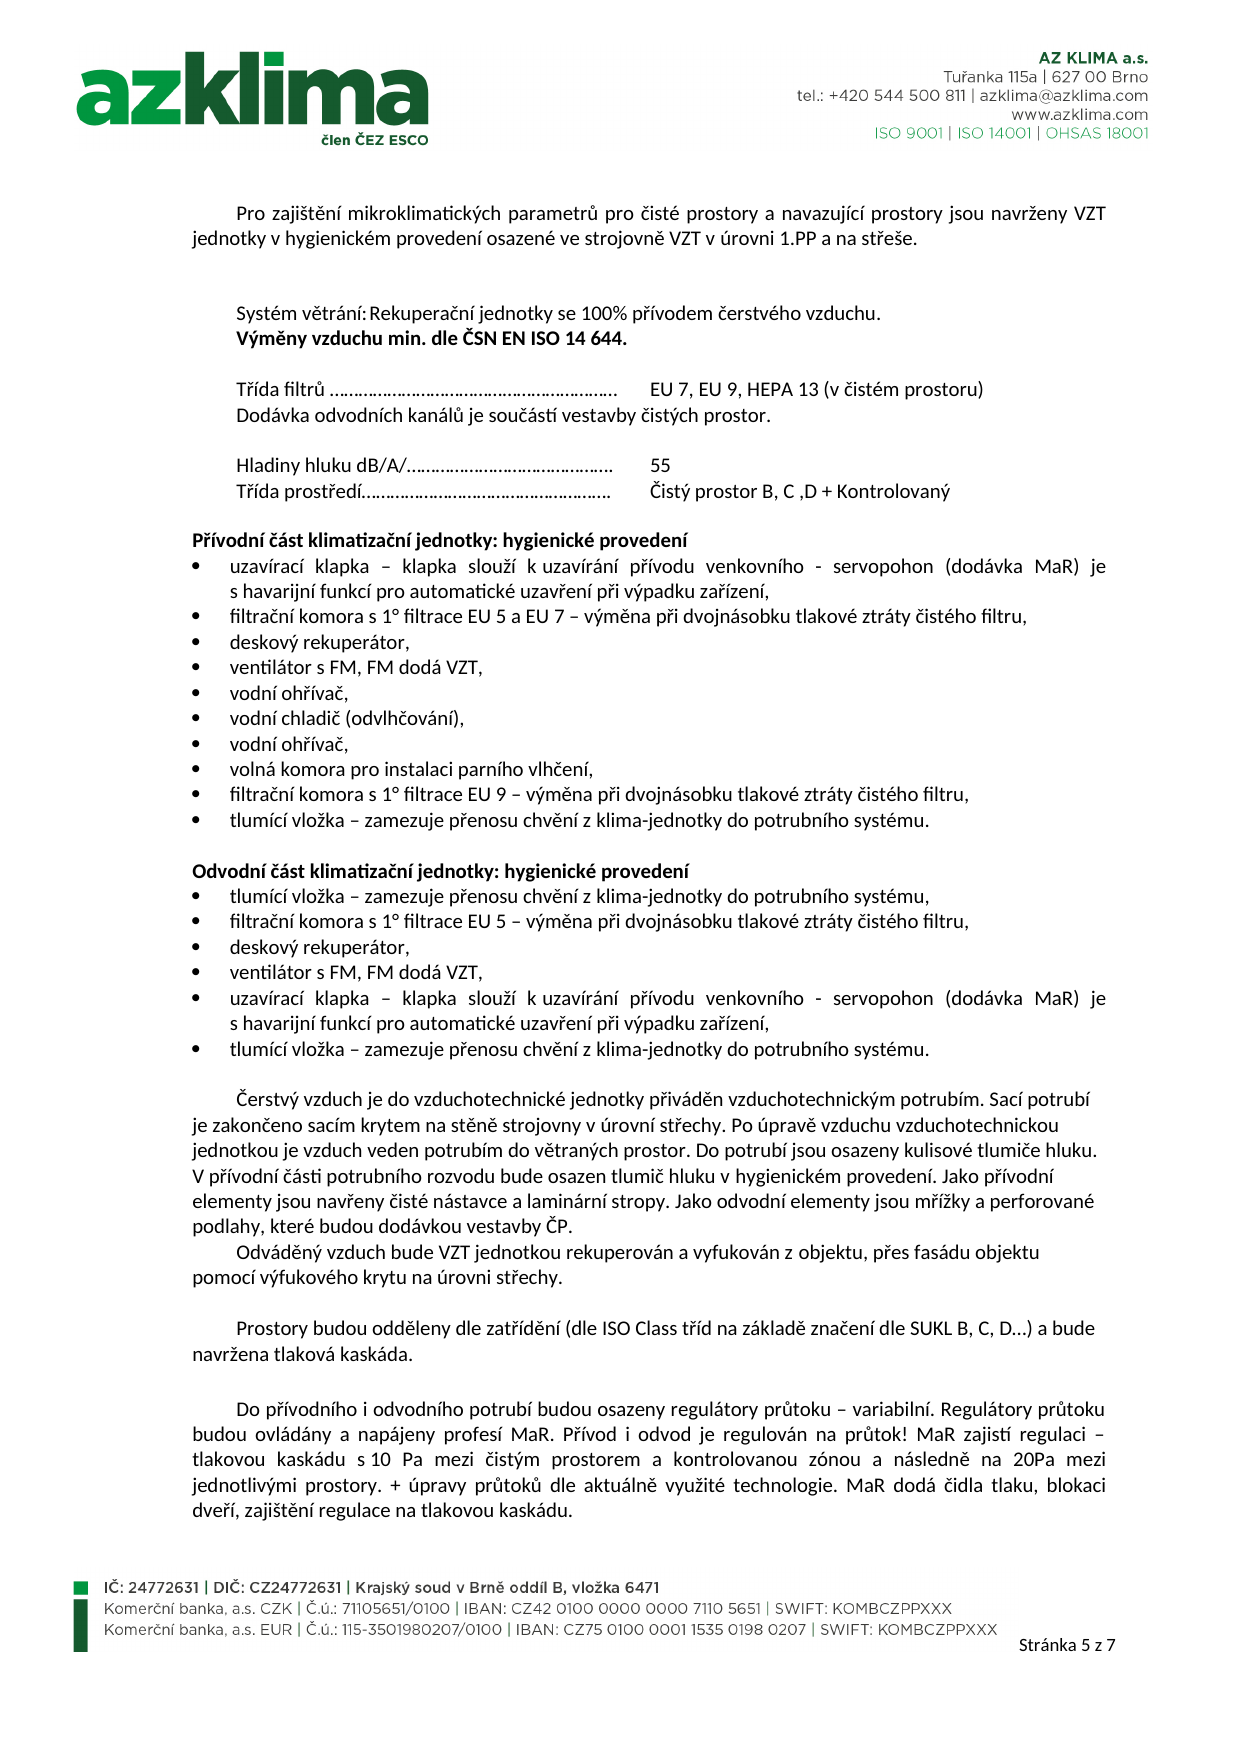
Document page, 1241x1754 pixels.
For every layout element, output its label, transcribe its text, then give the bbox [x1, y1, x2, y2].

text Odváděný vzduch bude VZT jednotkou rekuperován a vyfukován z objektu, přes fasádu objektu pomocí výfukového krytu na úrovni střechy. [192, 1239, 1107, 1290]
list vodní ohřívač, [192, 731, 1107, 756]
list Třída prostředí……………………………………………. Čistý prostor B, C ,D + Kontrolovaný [148, 478, 1107, 503]
list Odvodní část klimatizační jednotky: hygienické provedení [148, 858, 1107, 883]
list ventilátor s FM, FM dodá VZT, [192, 654, 1107, 680]
text Čerstvý vzduch je do vzduchotechnické jednotky přiváděn vzduchotechnickým potrubím. Sací potrubí je zakončeno sacím krytem na stěně strojovny v úrovní střechy. Po úpravě vzduchu vzduchotechnickou jednotkou je vzduch veden potrubím do větraných prostor. Do potrubí jsou osazeny kulisové tlumiče hluku. V přívodní části potrubního rozvodu bude osazen tlumič hluku v hygienickém provedení. Jako přívodní elementy jsou navřeny čisté nástavce a laminární stropy. Jako odvodní elementy jsou mřížky a perforované podlahy, které budou dodávkou vestavby ČP. [192, 1087, 1107, 1239]
list filtrační komora s 1° filtrace EU 5 a EU 7 – výměna při dvojnásobku tlakové ztráty čistého filtru, [192, 604, 1107, 629]
list volná komora pro instalaci parního vlhčení, [192, 756, 1107, 782]
list Výměny vzduchu min. dle ČSN EN ISO 14 644. [148, 326, 1107, 351]
list tlumící vložka – zamezuje přenosu chvění z klima-jednotky do potrubního systému. [192, 1036, 1107, 1061]
list deskový rekuperátor, [192, 629, 1107, 654]
list vodní ohřívač, [192, 680, 1107, 705]
list filtrační komora s 1° filtrace EU 9 – výměna při dvojnásobku tlakové ztráty čistého filtru, [192, 782, 1107, 807]
picture [73, 44, 1154, 151]
text Do přívodního i odvodního potrubí budou osazeny regulátory průtoku – variabilní. Regulátory průtoku budou ovládány a napájeny profesí MaR. Přívod i odvod je regulován na průtok! MaR zajistí regulaci – tlakovou kaskádu s 10 Pa mezi čistým prostorem a kontrolovanou zónou a následně na 20Pa mezi jednotlivými prostory. + úpravy průtoků dle aktuálně využité technologie. MaR dodá čidla tlaku, blokaci dveří, zajištění regulace na tlakovou kaskádu. [192, 1396, 1107, 1523]
list tlumící vložka – zamezuje přenosu chvění z klima-jednotky do potrubního systému. [192, 807, 1107, 832]
list Dodávka odvodních kanálů je součástí vestavby čistých prostor. [177, 402, 1107, 427]
picture [73, 1567, 1019, 1652]
list deskový rekuperátor, [192, 934, 1107, 959]
list tlumící vložka – zamezuje přenosu chvění z klima-jednotky do potrubního systému, [192, 883, 1107, 909]
list vodní chladič (odvlhčování), [192, 705, 1107, 731]
list Třída filtrů …………………………………………………… EU 7, EU 9, HEPA 13 (v čistém prostoru) [148, 376, 1107, 402]
text Prostory budou odděleny dle zatřídění (dle ISO Class tříd na základě značení dle SUKL B, C, D…) a bude navržena tlaková kaskáda. [192, 1315, 1107, 1366]
list Pro zajištění mikroklimatických parametrů pro čisté prostory a navazující prostory jsou navrženy VZT jednotky v hygienickém provedení osazené ve strojovně VZT v úrovni 1.PP a na střeše. [148, 200, 1107, 251]
list Systém větrání: Rekuperační jednotky se 100% přívodem čerstvého vzduchu. [148, 300, 1107, 326]
list Přívodní část klimatizační jednotky: hygienické provedení [148, 527, 1107, 553]
list uzavírací klapka – klapka slouží k uzavírání přívodu venkovního - servopohon (dodávka MaR) je s havarijní funkcí pro automatické uzavření při výpadku zařízení, [192, 985, 1107, 1036]
list uzavírací klapka – klapka slouží k uzavírání přívodu venkovního - servopohon (dodávka MaR) je s havarijní funkcí pro automatické uzavření při výpadku zařízení, [192, 553, 1107, 604]
list ventilátor s FM, FM dodá VZT, [192, 959, 1107, 985]
list filtrační komora s 1° filtrace EU 5 – výměna při dvojnásobku tlakové ztráty čistého filtru, [192, 909, 1107, 934]
list Hladiny hluku dB/A/……………………………………. 55 [148, 453, 1107, 478]
